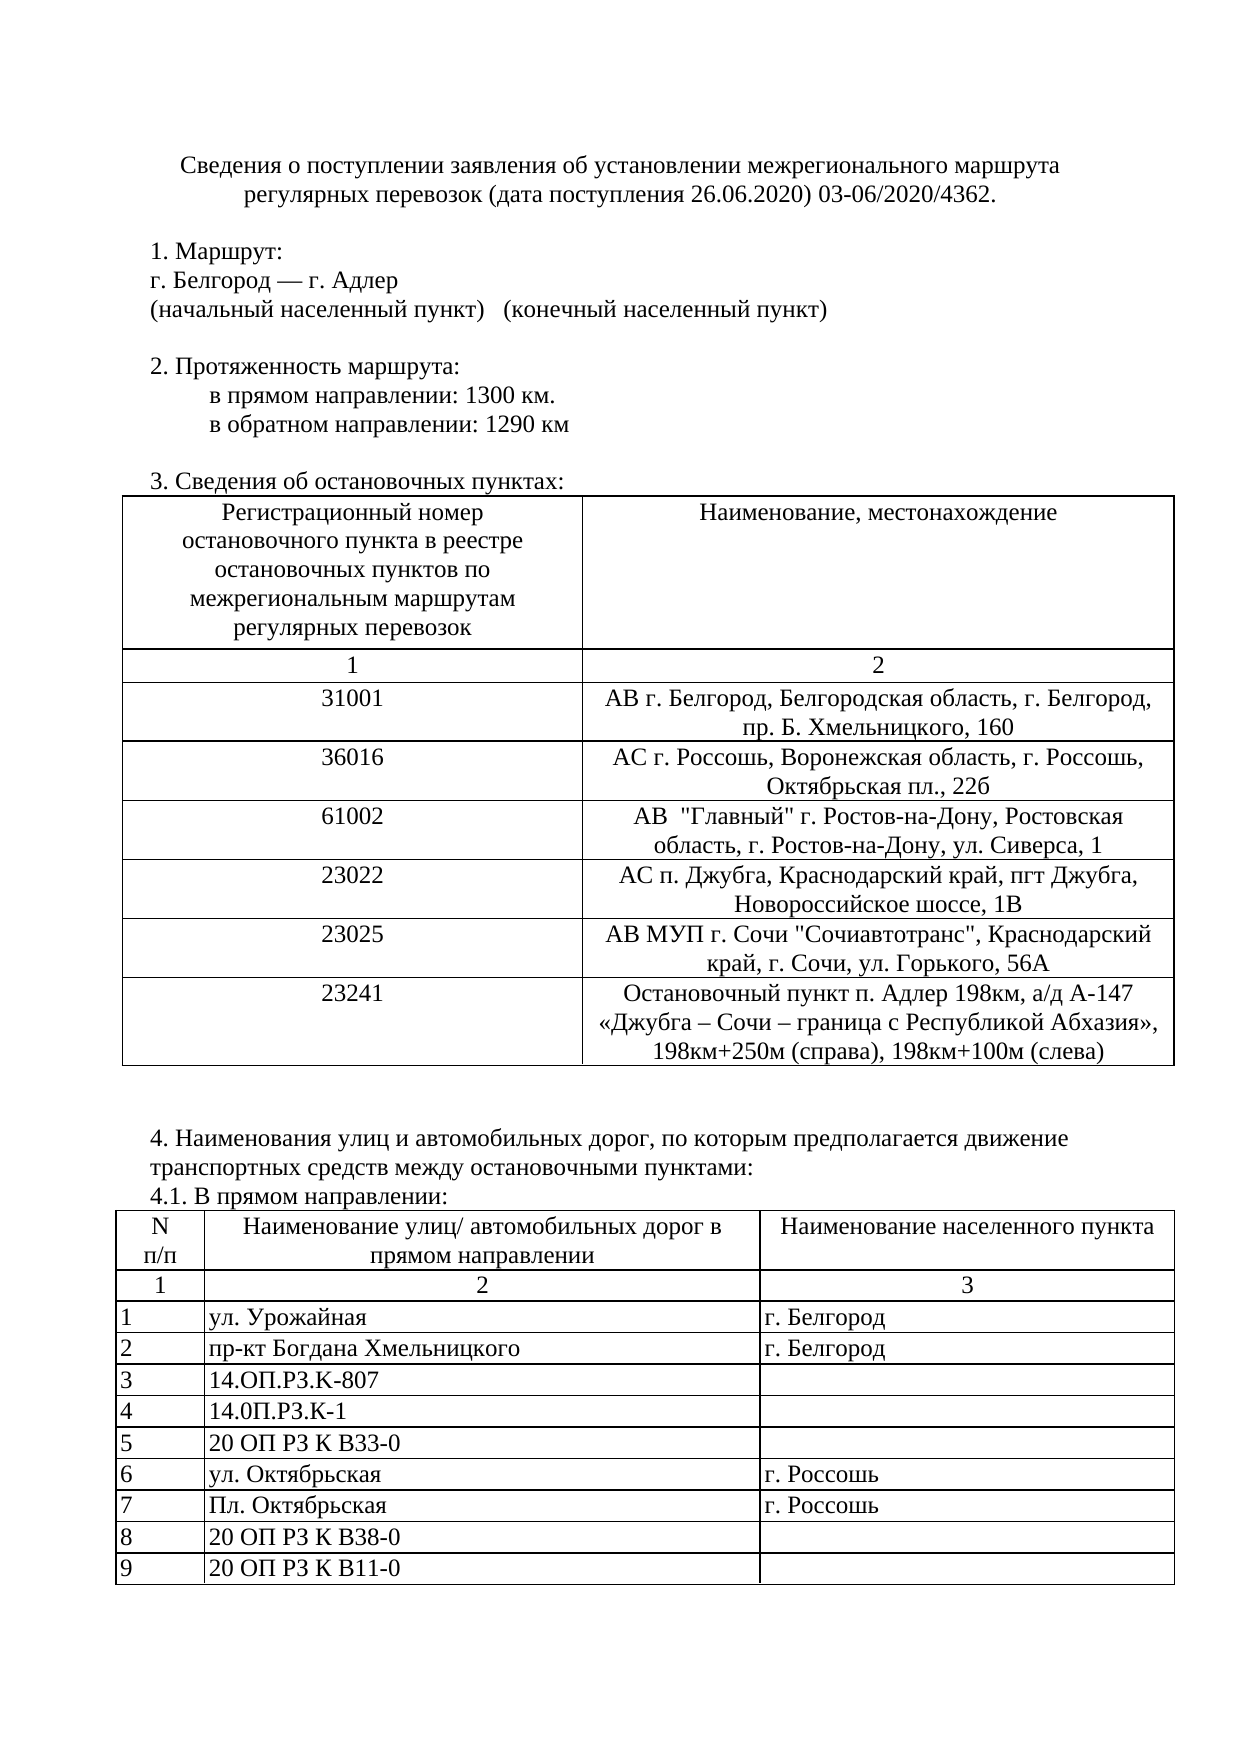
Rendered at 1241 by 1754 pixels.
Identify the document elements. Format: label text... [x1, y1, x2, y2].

table_cell [761, 1396, 1174, 1426]
table_cell ул. Урожайная [205, 1302, 759, 1332]
table_cell АВ г. Белгород, Белгородская область, г. Белгород, пр. Б. Хмельницкого, 160 [583, 683, 1173, 740]
table_cell [761, 1554, 1174, 1583]
table_cell АС п. Джубга, Краснодарский край, пгт Джубга, Новороссийское шоссе, 1В [583, 860, 1173, 918]
table_cell АС г. Россошь, Воронежская область, г. Россошь, Октябрьская пл., 22б [583, 742, 1173, 799]
table_cell 3 [761, 1271, 1174, 1300]
text Сведения о поступлении заявления об установлении межрегионального маршрута регулярных перевозок (дата поступления 26.06.2020) 03-06/2020/4362. [150, 150, 1090, 207]
table_cell 2 [583, 650, 1173, 681]
text (начальный населенный пункт) (конечный населенный пункт) [150, 294, 1090, 322]
table_cell Пл. Октябрьская [205, 1491, 759, 1521]
text в прямом направлении: 1300 км. [150, 380, 1090, 409]
text 4. Наименования улиц и автомобильных дорог, по которым предполагается движение транспортных средств между остановочными пунктами: [150, 1123, 1090, 1181]
table_cell АВ МУП г. Сочи "Сочиавтотранс", Краснодарский край, г. Сочи, ул. Горького, 56А [583, 919, 1173, 977]
table_cell 23022 [123, 860, 582, 918]
table_cell 20 ОП РЗ К В33-0 [205, 1428, 759, 1458]
table_header Наименование, местонахождение [583, 497, 1173, 648]
table_cell 1 [117, 1302, 204, 1332]
table_cell 9 [117, 1554, 204, 1583]
text 3. Сведения об остановочных пунктах: [150, 466, 1090, 495]
table_cell 1 [123, 650, 582, 681]
table_header Наименование населенного пункта [761, 1211, 1174, 1269]
table_cell г. Белгород [761, 1302, 1174, 1332]
table_cell 31001 [123, 683, 582, 740]
text 4.1. В прямом направлении: [150, 1181, 1090, 1210]
table_cell 61002 [123, 801, 582, 858]
text в обратном направлении: 1290 км [150, 409, 1090, 437]
text 2. Протяженность маршрута: [150, 351, 1090, 380]
table_cell [761, 1428, 1174, 1458]
table_cell 5 [117, 1428, 204, 1458]
table_cell 4 [117, 1396, 204, 1426]
table_cell 1 [117, 1271, 204, 1300]
table_cell 20 ОП РЗ К В11-0 [205, 1554, 759, 1583]
table_cell Остановочный пункт п. Адлер 198км, а/д А-147 «Джубга – Сочи – граница с Республикой Абхазия», 198км+250м (справа), 198км+100м (слева) [583, 978, 1173, 1064]
table_cell 36016 [123, 742, 582, 799]
table_cell 8 [117, 1522, 204, 1552]
text 1. Маршрут: [150, 236, 1090, 265]
table_header Наименование улиц/ автомобильных дорог в прямом направлении [205, 1211, 759, 1269]
text г. Белгород — г. Адлер [150, 265, 1090, 294]
table_cell 20 ОП РЗ К В38-0 [205, 1522, 759, 1552]
table_header Регистрационный номер остановочного пункта в реестре остановочных пунктов по межрегиональным маршрутам регулярных перевозок [123, 497, 582, 648]
table_cell 3 [117, 1365, 204, 1395]
table_cell г. Россошь [761, 1459, 1174, 1489]
table_cell 2 [117, 1333, 204, 1363]
table_cell 2 [205, 1271, 759, 1300]
table_header N п/п [117, 1211, 204, 1269]
table_cell г. Белгород [761, 1333, 1174, 1363]
table_cell [761, 1522, 1174, 1552]
table_cell пр-кт Богдана Хмельницкого [205, 1333, 759, 1363]
table_cell ул. Октябрьская [205, 1459, 759, 1489]
table_cell г. Россошь [761, 1491, 1174, 1521]
table_cell 14.ОП.РЗ.K-807 [205, 1365, 759, 1395]
table_cell 6 [117, 1459, 204, 1489]
table_cell 7 [117, 1491, 204, 1521]
table_cell [761, 1365, 1174, 1395]
table_cell 23241 [123, 978, 582, 1064]
table_cell 14.0П.РЗ.К-1 [205, 1396, 759, 1426]
table_cell АВ "Главный" г. Ростов-на-Дону, Ростовская область, г. Ростов-на-Дону, ул. Сиверса, 1 [583, 801, 1173, 858]
table_cell 23025 [123, 919, 582, 977]
